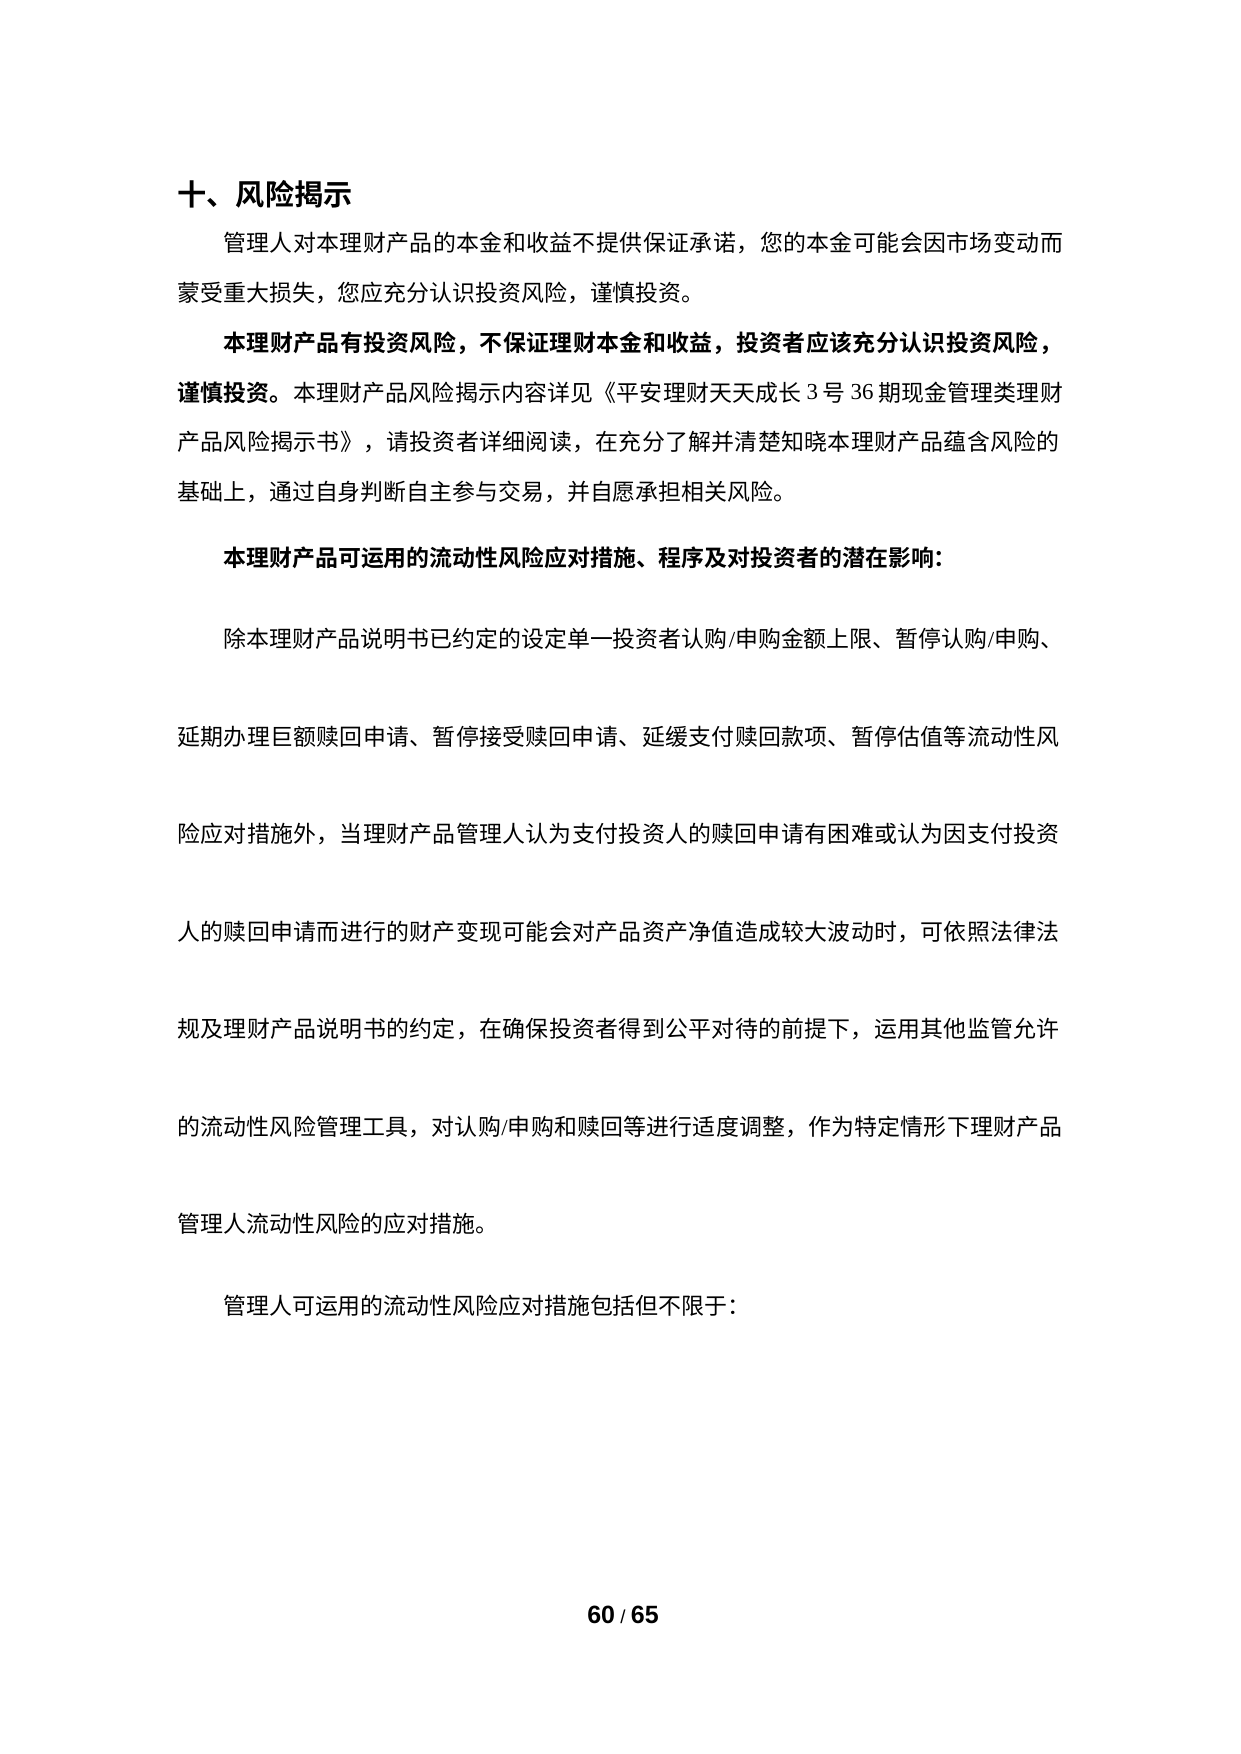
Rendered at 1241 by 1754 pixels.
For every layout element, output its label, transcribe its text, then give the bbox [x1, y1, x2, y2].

text 除本理财产品说明书已约定的设定单一投资者认购/申购金额上限、暂停认购/申购、延期办理巨额赎回申请、暂停接受赎回申请、延缓支付赎回款项、暂停估值等流动性风险应对措施外，当理财产品管理人认为支付投资人的赎回申请有困难或认为因支付投资人的赎回申请而进行的财产变现可能会对产品资产净值造成较大波动时，可依照法律法规及理财产品说明书的约定，在确保投资者得到公平对待的前提下，运用其他监管允许的流动性风险管理工具，对认购/申购和赎回等进行适度调整，作为特定情形下理财产品管理人流动性风险的应对措施。 [177, 605, 1063, 1255]
text 十、风险揭示 [177, 160, 1063, 225]
text 管理人对本理财产品的本金和收益不提供保证承诺，您的本金可能会因市场变动而蒙受重大损失，您应充分认识投资风险，谨慎投资。 [177, 225, 1063, 308]
text 本理财产品有投资风险，不保证理财本金和收益，投资者应该充分认识投资风险，谨慎投资。本理财产品风险揭示内容详见《平安理财天天成长3号36期现金管理类理财产品风险揭示书》，请投资者详细阅读，在充分了解并清楚知晓本理财产品蕴含风险的基础上，通过自身判断自主参与交易，并自愿承担相关风险。 [177, 325, 1063, 507]
text 本理财产品可运用的流动性风险应对措施、程序及对投资者的潜在影响： [177, 524, 1063, 589]
text 管理人可运用的流动性风险应对措施包括但不限于： [177, 1272, 1063, 1337]
